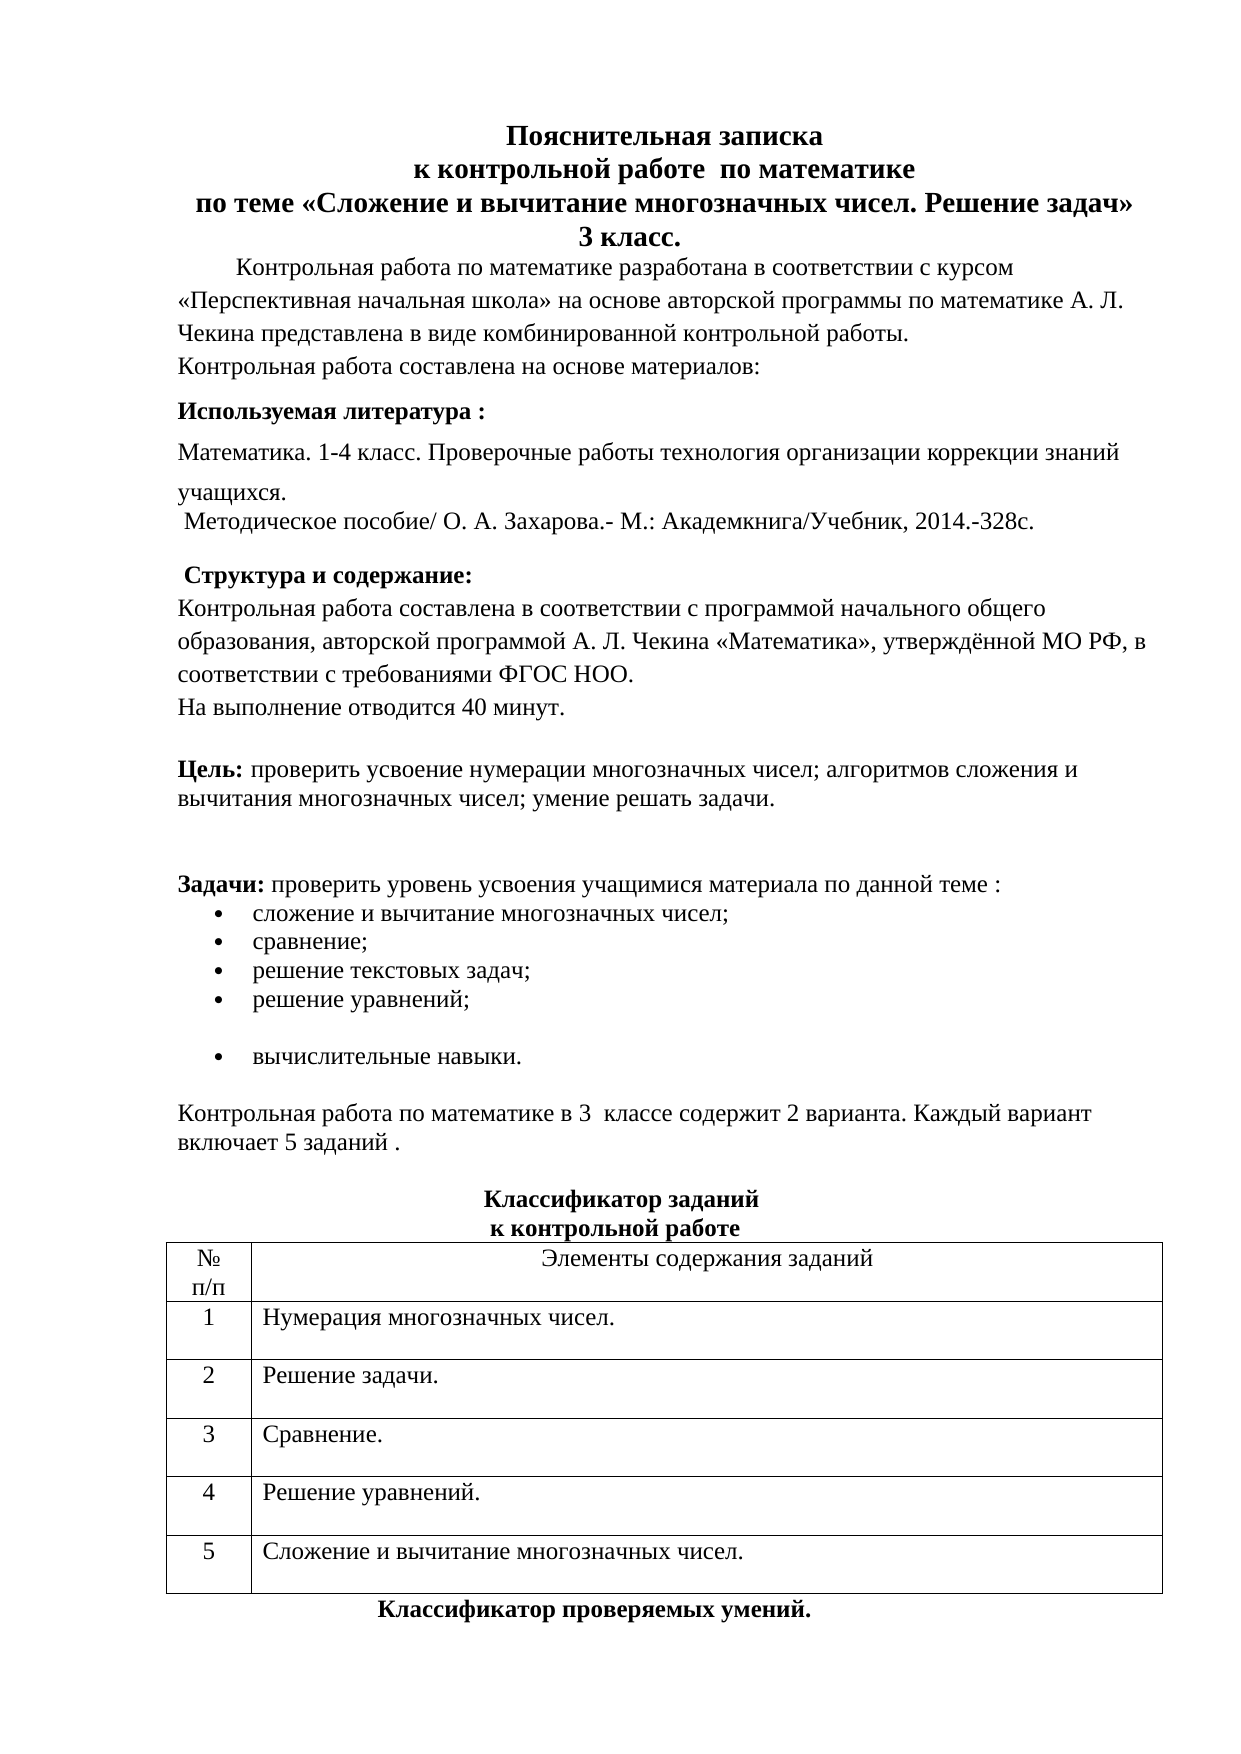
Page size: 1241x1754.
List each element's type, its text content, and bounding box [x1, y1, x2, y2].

text Методическое пособие/ О. А. Захарова.- М.: Академкнига/Учебник, 2014.-328с. [177, 506, 1152, 535]
list сложение и вычитание многозначных чисел; [215, 898, 1152, 926]
text Классификатор проверяемых умений. [177, 1594, 1152, 1623]
list решение текстовых задач; [215, 955, 1152, 984]
table_cell Нумерация многозначных чисел. [252, 1302, 1162, 1359]
subtitle Используемая литература : [177, 384, 1152, 425]
text к контрольной работе по математике [177, 152, 1152, 185]
table_header Элементы содержания заданий [252, 1243, 1162, 1301]
table_cell Сравнение. [252, 1419, 1162, 1476]
list сравнение; [215, 926, 1152, 955]
table_cell Сложение и вычитание многозначных чисел. [252, 1536, 1162, 1593]
table_cell Решение задачи. [252, 1360, 1162, 1418]
text Контрольная работа по математике разработана в соответствии с курсом «Перспективная начальная школа» на основе авторской программы по математике А. Л. Чекина представлена в виде комбинированной контрольной работы. [177, 252, 1152, 347]
list решение уравнений; [215, 984, 1152, 1013]
table_cell Решение уравнений. [252, 1477, 1162, 1535]
table_cell 3 [167, 1419, 251, 1476]
list вычислительные навыки. [215, 1041, 1152, 1070]
text к контрольной работе [177, 1213, 1152, 1242]
text 3 класс. [177, 219, 1152, 252]
text по теме «Сложение и вычитание многозначных чисел. Решение задач» [177, 185, 1152, 219]
text Пояснительная записка [177, 118, 1152, 152]
table_cell 1 [167, 1302, 251, 1359]
subtitle Математика. 1-4 класс. Проверочные работы технология организации коррекции знаний учащихся. [177, 425, 1152, 506]
text Цель: проверить усвоение нумерации многозначных чисел; алгоритмов сложения и вычитания многозначных чисел; умение решать задачи. [177, 754, 1152, 811]
text Контрольная работа по математике в 3 классе содержит 2 варианта. Каждый вариант включает 5 заданий . [177, 1098, 1152, 1156]
text Контрольная работа составлена на основе материалов: [177, 351, 1152, 380]
table_cell 2 [167, 1360, 251, 1418]
table_cell 5 [167, 1536, 251, 1593]
text На выполнение отводится 40 минут. [177, 692, 1152, 721]
table_cell 4 [167, 1477, 251, 1535]
text Структура и содержание: [177, 560, 1152, 589]
text Классификатор заданий [177, 1184, 1152, 1213]
text Задачи: проверить уровень усвоения учащимися материала по данной теме : [177, 869, 1152, 898]
text Контрольная работа составлена в соответствии с программой начального общего образования, авторской программой А. Л. Чекина «Математика», утверждённой МО РФ, в соответствии с требованиями ФГОС НОО. [177, 593, 1152, 688]
table_header № п/п [167, 1243, 251, 1301]
